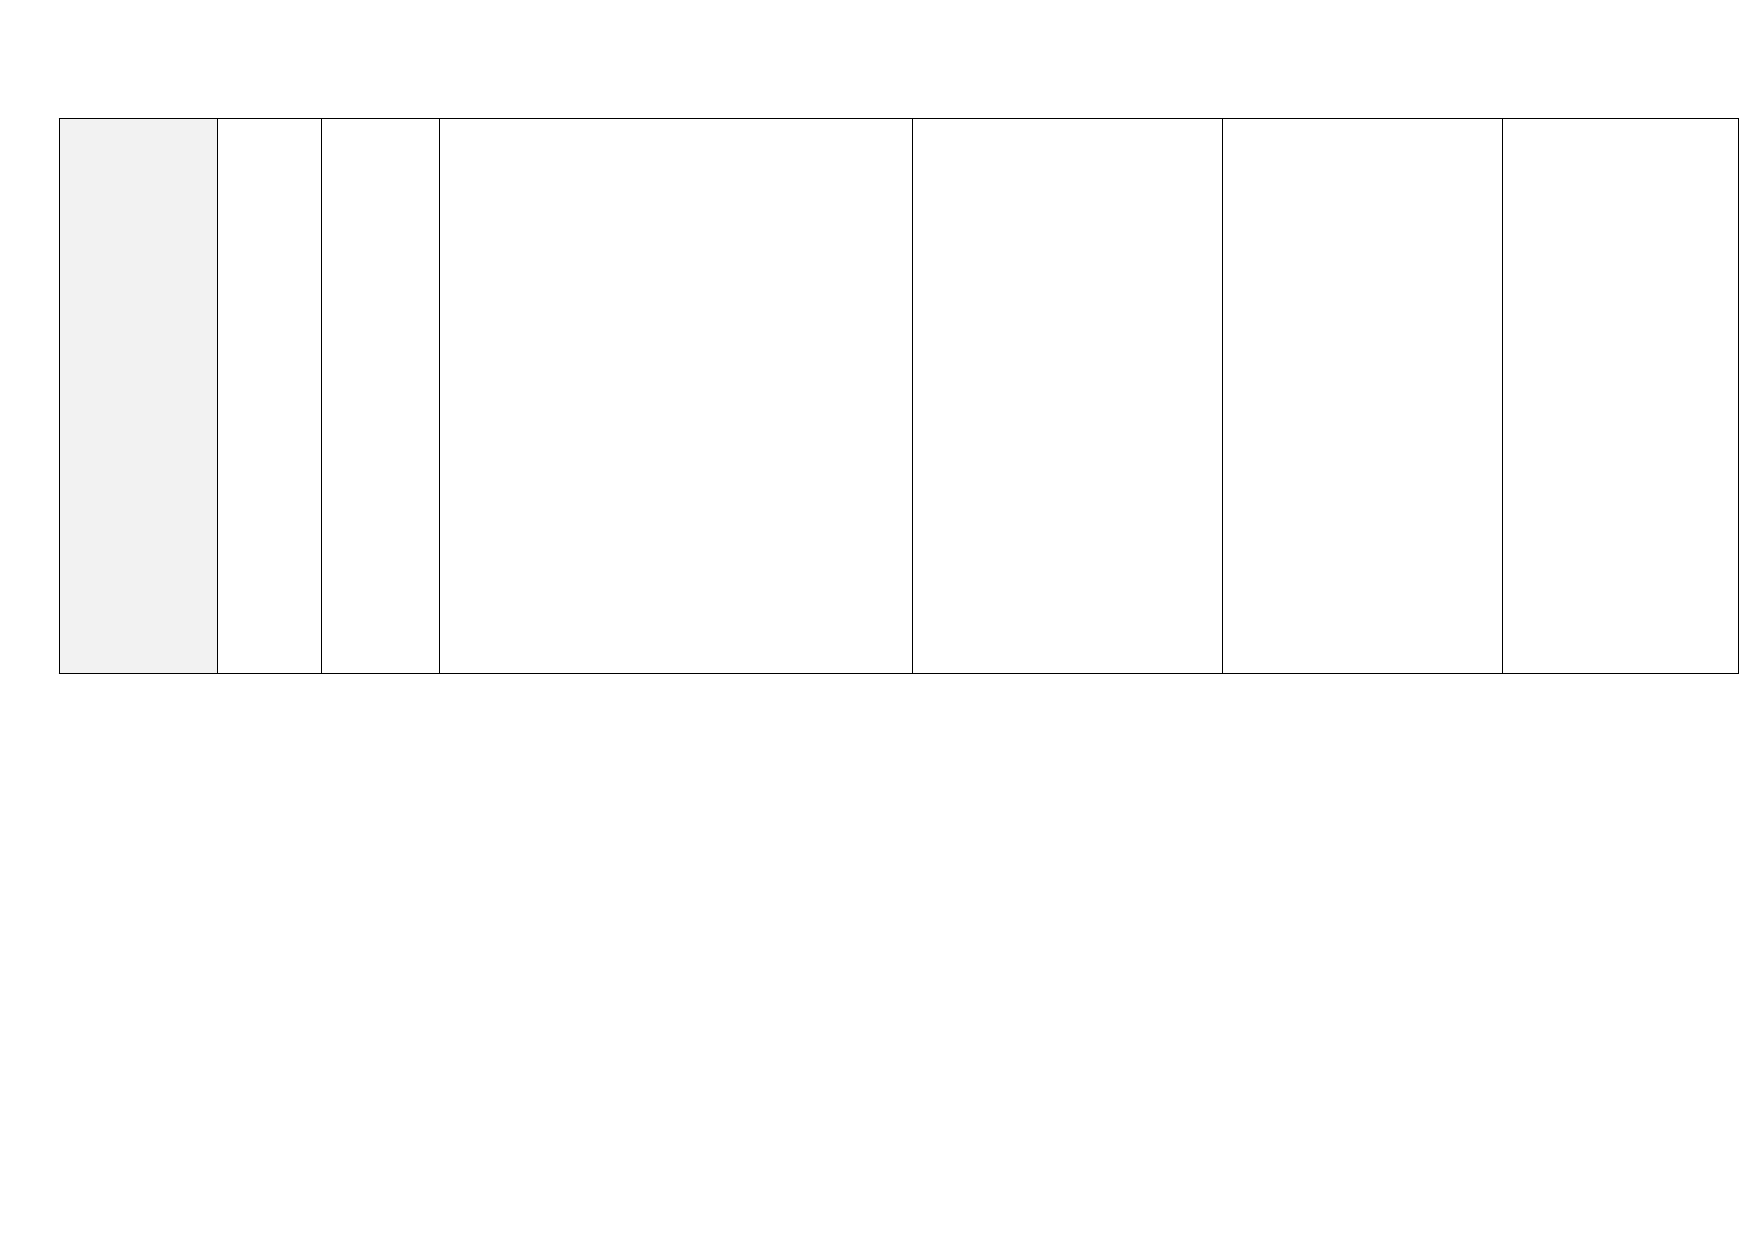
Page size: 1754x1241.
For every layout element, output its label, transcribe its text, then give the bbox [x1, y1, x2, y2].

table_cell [218, 119, 321, 673]
table_cell ; [1223, 119, 1502, 673]
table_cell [60, 119, 217, 673]
table_cell [440, 119, 912, 673]
table_cell [913, 119, 1222, 673]
table_cell [322, 119, 439, 673]
table_cell [1503, 119, 1738, 673]
